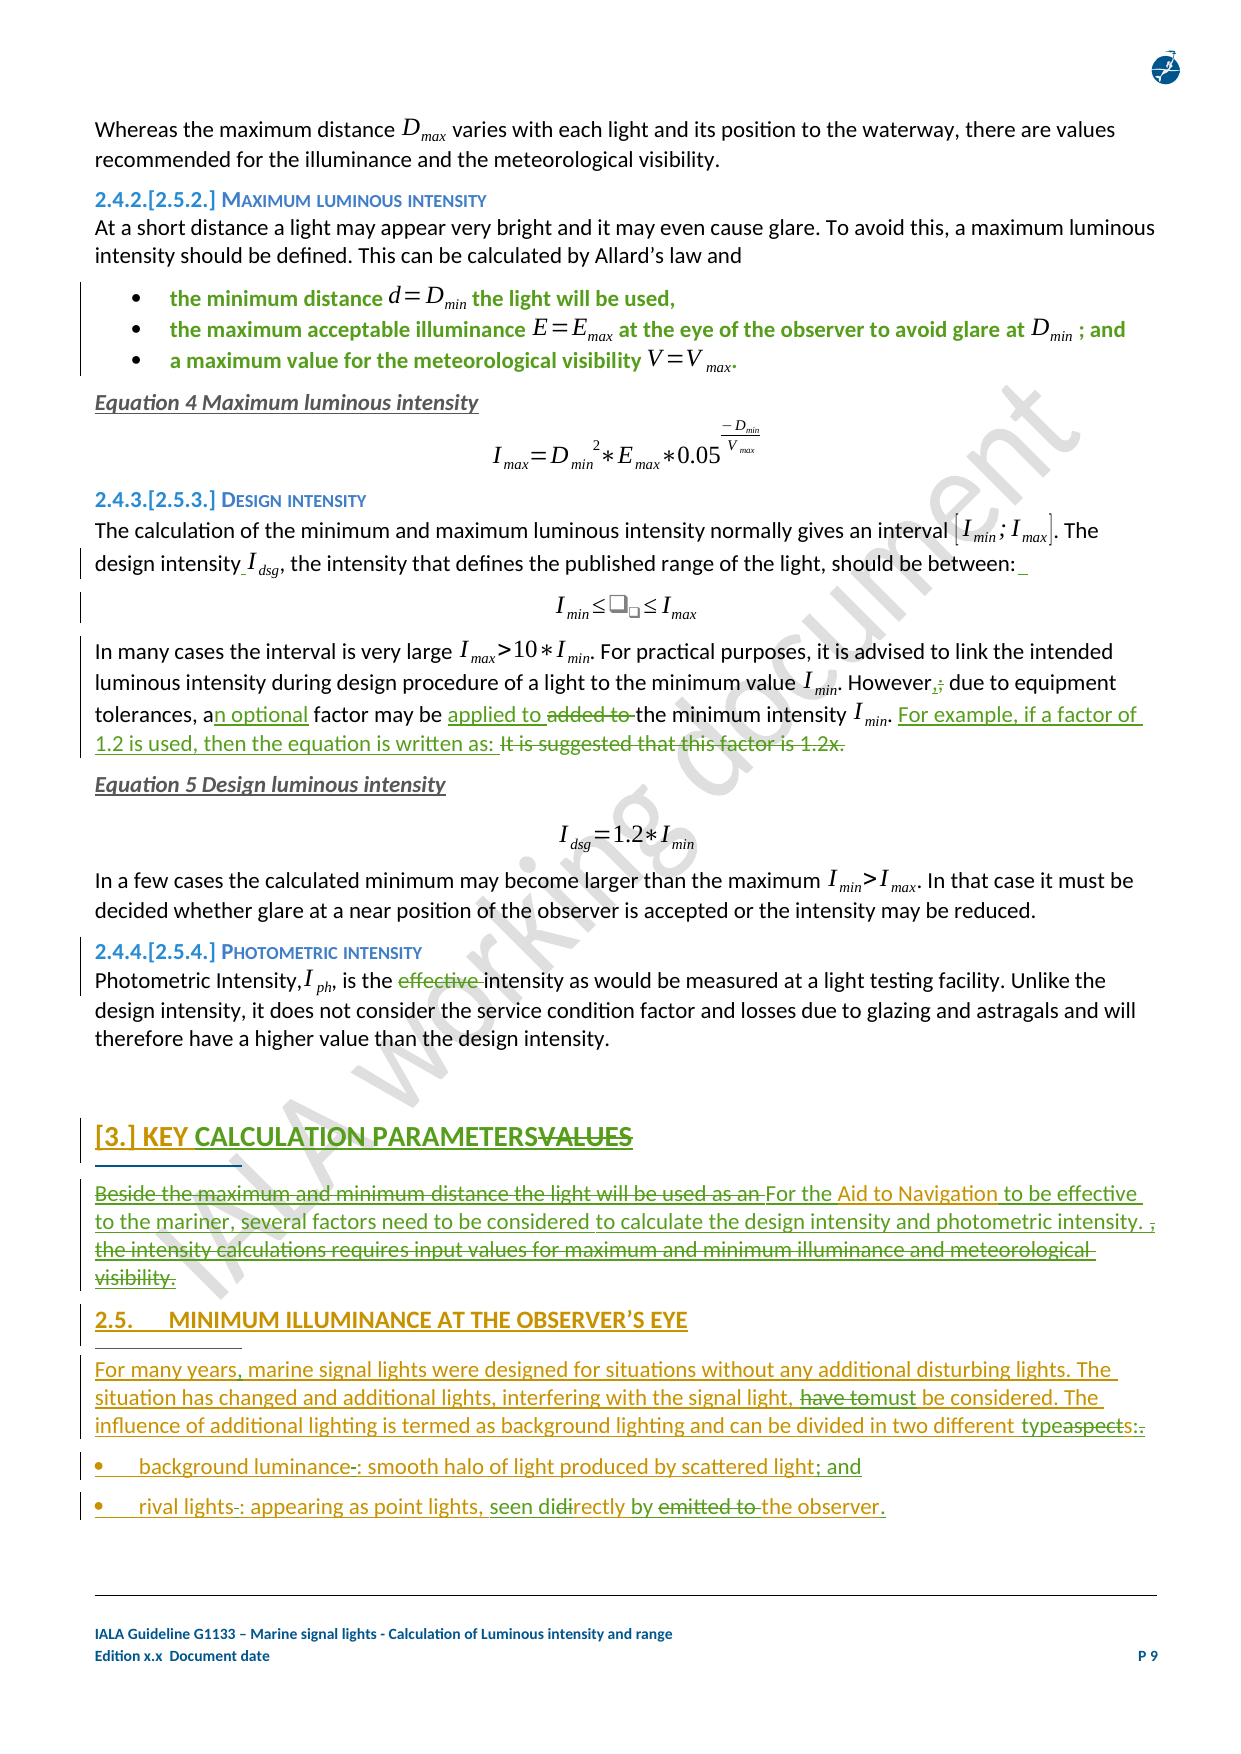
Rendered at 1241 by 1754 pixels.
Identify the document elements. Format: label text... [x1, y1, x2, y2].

text In a few cases the calculated minimum may become larger than the maximum . In that case it must be decided whether glare at a near position of the observer is accepted or the intensity may be reduced. [94, 865, 1157, 924]
list Maximum luminous intensity [94, 185, 1069, 213]
list the maximum acceptable illuminance at the eye of the observer to avoid glare at ; and [132, 313, 1157, 345]
list the minimum distance the light will be used, [132, 282, 1157, 313]
subtitle Photometric intensity [94, 937, 1157, 965]
picture [1120, 0, 1239, 119]
list a maximum value for the meteorological visibility . [132, 345, 1157, 376]
text In many cases the interval is very large . For practical purposes, it is advised to link the intended luminous intensity during design procedure of a light to the minimum value . However due to equipment tolerances, a factor may be the minimum intensity . [94, 636, 1157, 758]
text Photometric Intensity,, is the intensity as would be measured at a light testing facility. Unlike the design intensity, it does not consider the service condition factor and losses due to glazing and astragals and will therefore have a higher value than the design intensity. [94, 965, 1157, 1052]
text Whereas the maximum distance varies with each light and its position to the waterway, there are values recommended for the illuminance and the meteorological visibility. [94, 113, 1157, 173]
list Design intensity [94, 485, 1069, 513]
text At a short distance a light may appear very bright and it may even cause glare. To avoid this, a maximum luminous intensity should be defined. This can be calculated by Allard’s law and [94, 213, 1157, 269]
text The calculation of the minimum and maximum luminous intensity normally gives an interval . The design intensity, the intensity that defines the published range of the light, should be between: [94, 513, 1157, 579]
